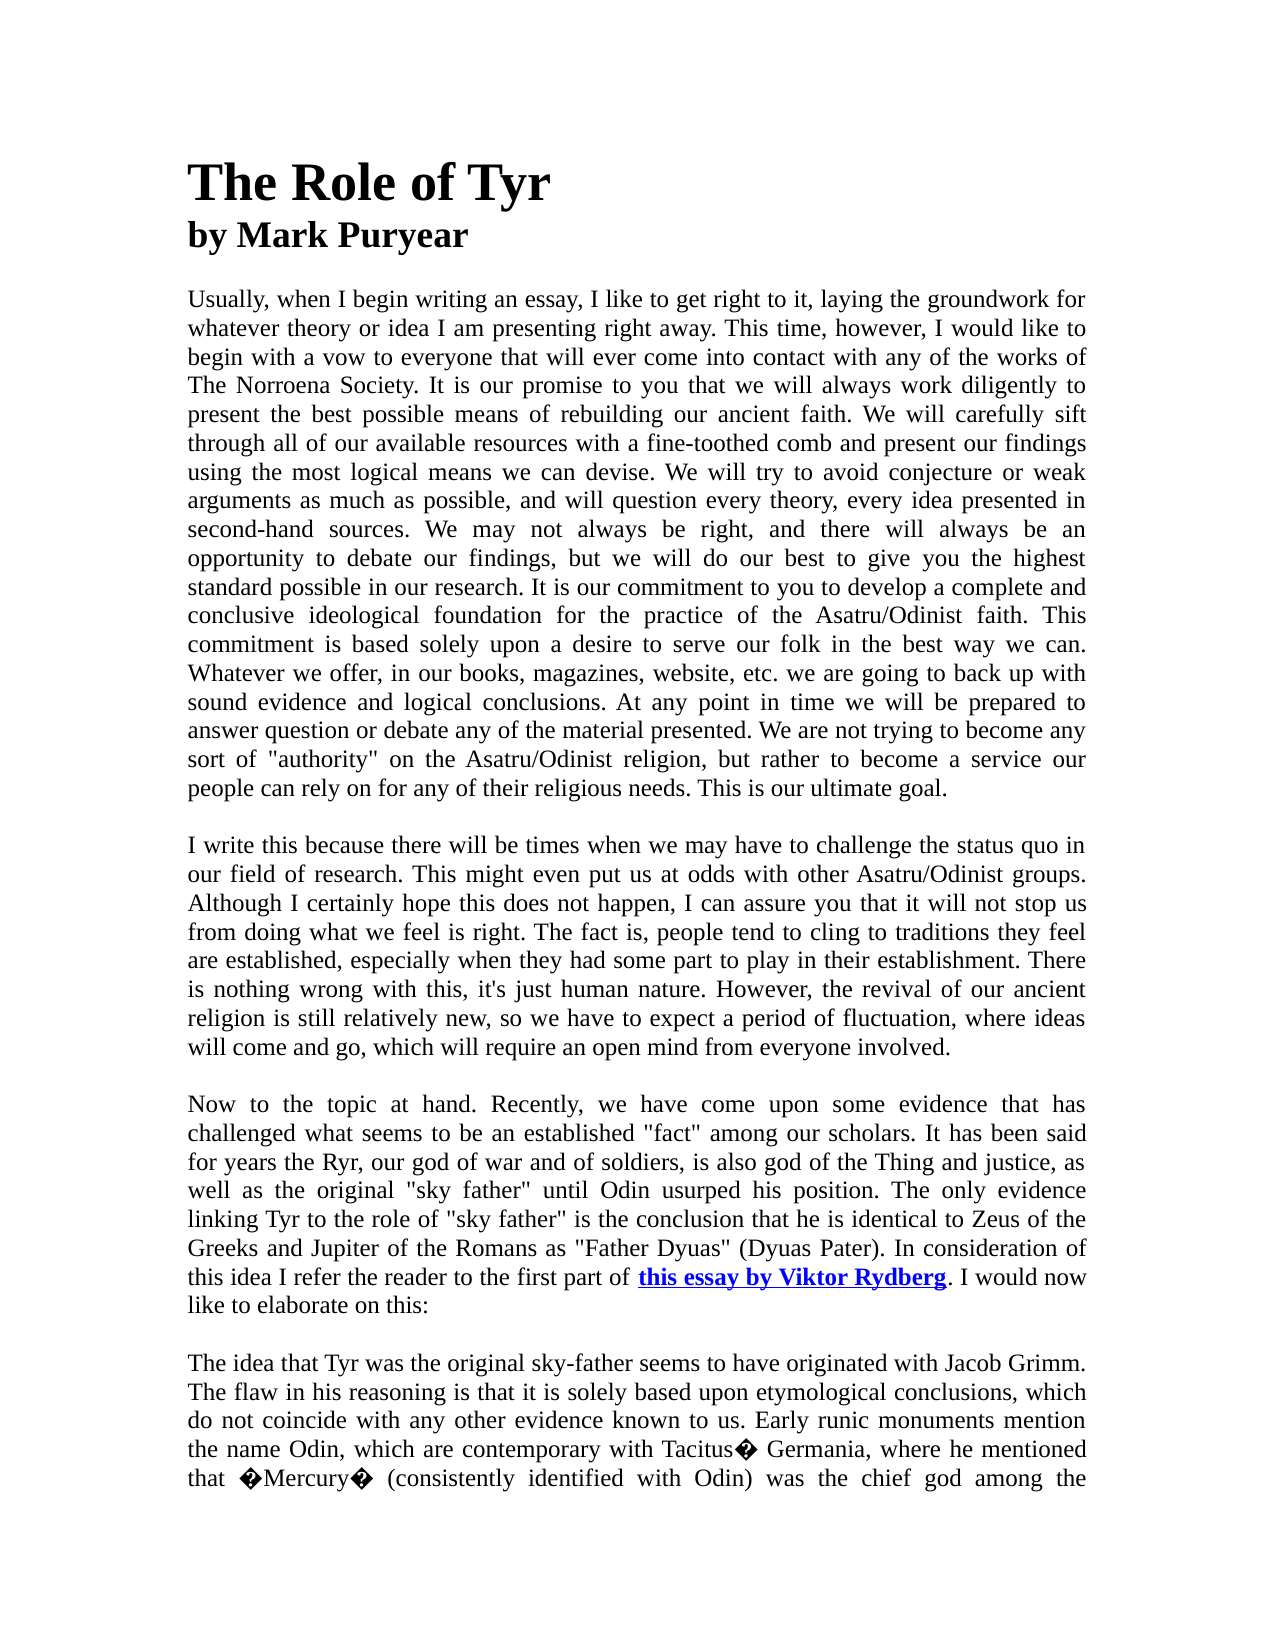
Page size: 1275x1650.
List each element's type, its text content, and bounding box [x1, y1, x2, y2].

text I write this because there will be times when we may have to challenge the status quo in our field of research. This might even put us at odds with other Asatru/Odinist groups. Although I certainly hope this does not happen, I can assure you that it will not stop us from doing what we feel is right. The fact is, people tend to cling to traditions they feel are established, especially when they had some part to play in their establishment. There is nothing wrong with this, it's just human nature. However, the revival of our ancient religion is still relatively new, so we have to expect a period of fluctuation, where ideas will come and go, which will require an open mind from everyone involved. [187, 830, 1087, 1060]
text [187, 1348, 1087, 1492]
text Now to the topic at hand. Recently, we have come upon some evidence that has challenged what seems to be an established "fact" among our scholars. It has been said for years the Ryr, our god of war and of soldiers, is also god of the Thing and justice, as well as the original "sky father" until Odin usurped his position. The only evidence linking Tyr to the role of "sky father" is the conclusion that he is identical to Zeus of the Greeks and Jupiter of the Romans as "Father Dyuas" (Dyuas Pater). In consideration of this idea I refer the reader to the first part of this essay by Viktor Rydberg. I would now like to elaborate on this: [187, 1089, 1087, 1319]
text The Role of Tyr by Mark Puryear [187, 150, 1087, 255]
text Usually, when I begin writing an essay, I like to get right to it, laying the groundwork for whatever theory or idea I am presenting right away. This time, however, I would like to begin with a vow to everyone that will ever come into contact with any of the works of The Norroena Society. It is our promise to you that we will always work diligently to present the best possible means of rebuilding our ancient faith. We will carefully sift through all of our available resources with a fine-toothed comb and present our findings using the most logical means we can devise. We will try to avoid conjecture or weak arguments as much as possible, and will question every theory, every idea presented in second-hand sources. We may not always be right, and there will always be an opportunity to debate our findings, but we will do our best to give you the highest standard possible in our research. It is our commitment to you to develop a complete and conclusive ideological foundation for the practice of the Asatru/Odinist faith. This commitment is based solely upon a desire to serve our folk in the best way we can. Whatever we offer, in our books, magazines, website, etc. we are going to back up with sound evidence and logical conclusions. At any point in time we will be prepared to answer question or debate any of the material presented. We are not trying to become any sort of "authority" on the Asatru/Odinist religion, but rather to become a service our people can rely on for any of their religious needs. This is our ultimate goal. [187, 284, 1087, 802]
